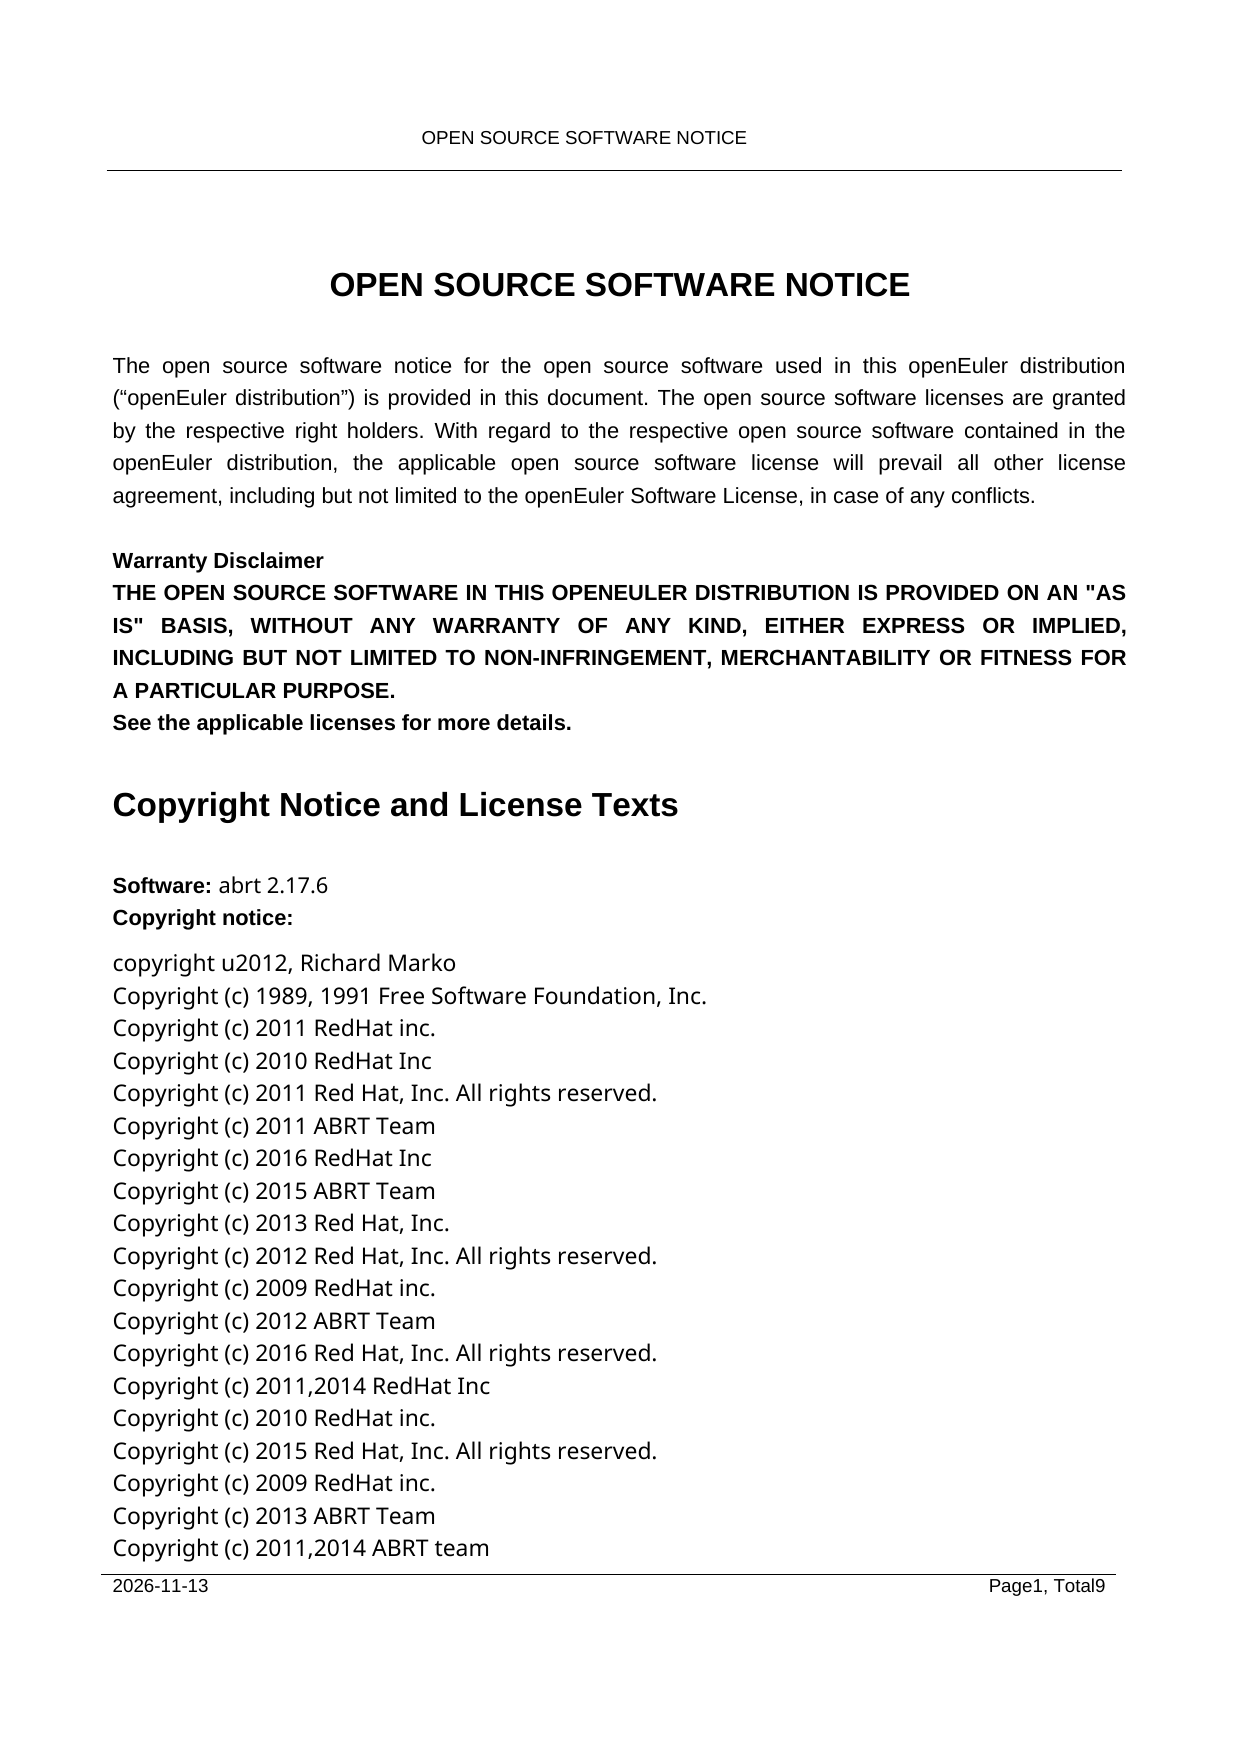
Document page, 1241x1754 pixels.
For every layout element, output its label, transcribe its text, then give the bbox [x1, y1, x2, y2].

title Software: abrt 2.17.6 [112, 869, 1128, 901]
text OPEN SOURCE SOFTWARE NOTICE [112, 251, 1128, 316]
text THE OPEN SOURCE SOFTWARE IN THIS OPENEULER DISTRIBUTION IS PROVIDED ON AN "AS IS" BASIS, WITHOUT ANY WARRANTY OF ANY KIND, EITHER EXPRESS OR IMPLIED, INCLUDING BUT NOT LIMITED TO NON-INFRINGEMENT, MERCHANTABILITY OR FITNESS FOR A PARTICULAR PURPOSE. See the applicable licenses for more details. [112, 576, 1128, 739]
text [112, 947, 1128, 1564]
text The open source software notice for the open source software used in this openEuler distribution (“openEuler distribution”) is provided in this document. The open source software licenses are granted by the respective right holders. With regard to the respective open source software contained in the openEuler distribution, the applicable open source software license will prevail all other license agreement, including but not limited to the openEuler Software License, in case of any conflicts. [112, 349, 1128, 511]
text Warranty Disclaimer [112, 544, 1128, 576]
text Copyright Notice and License Texts [112, 771, 1128, 836]
text Copyright notice: [112, 901, 1128, 934]
